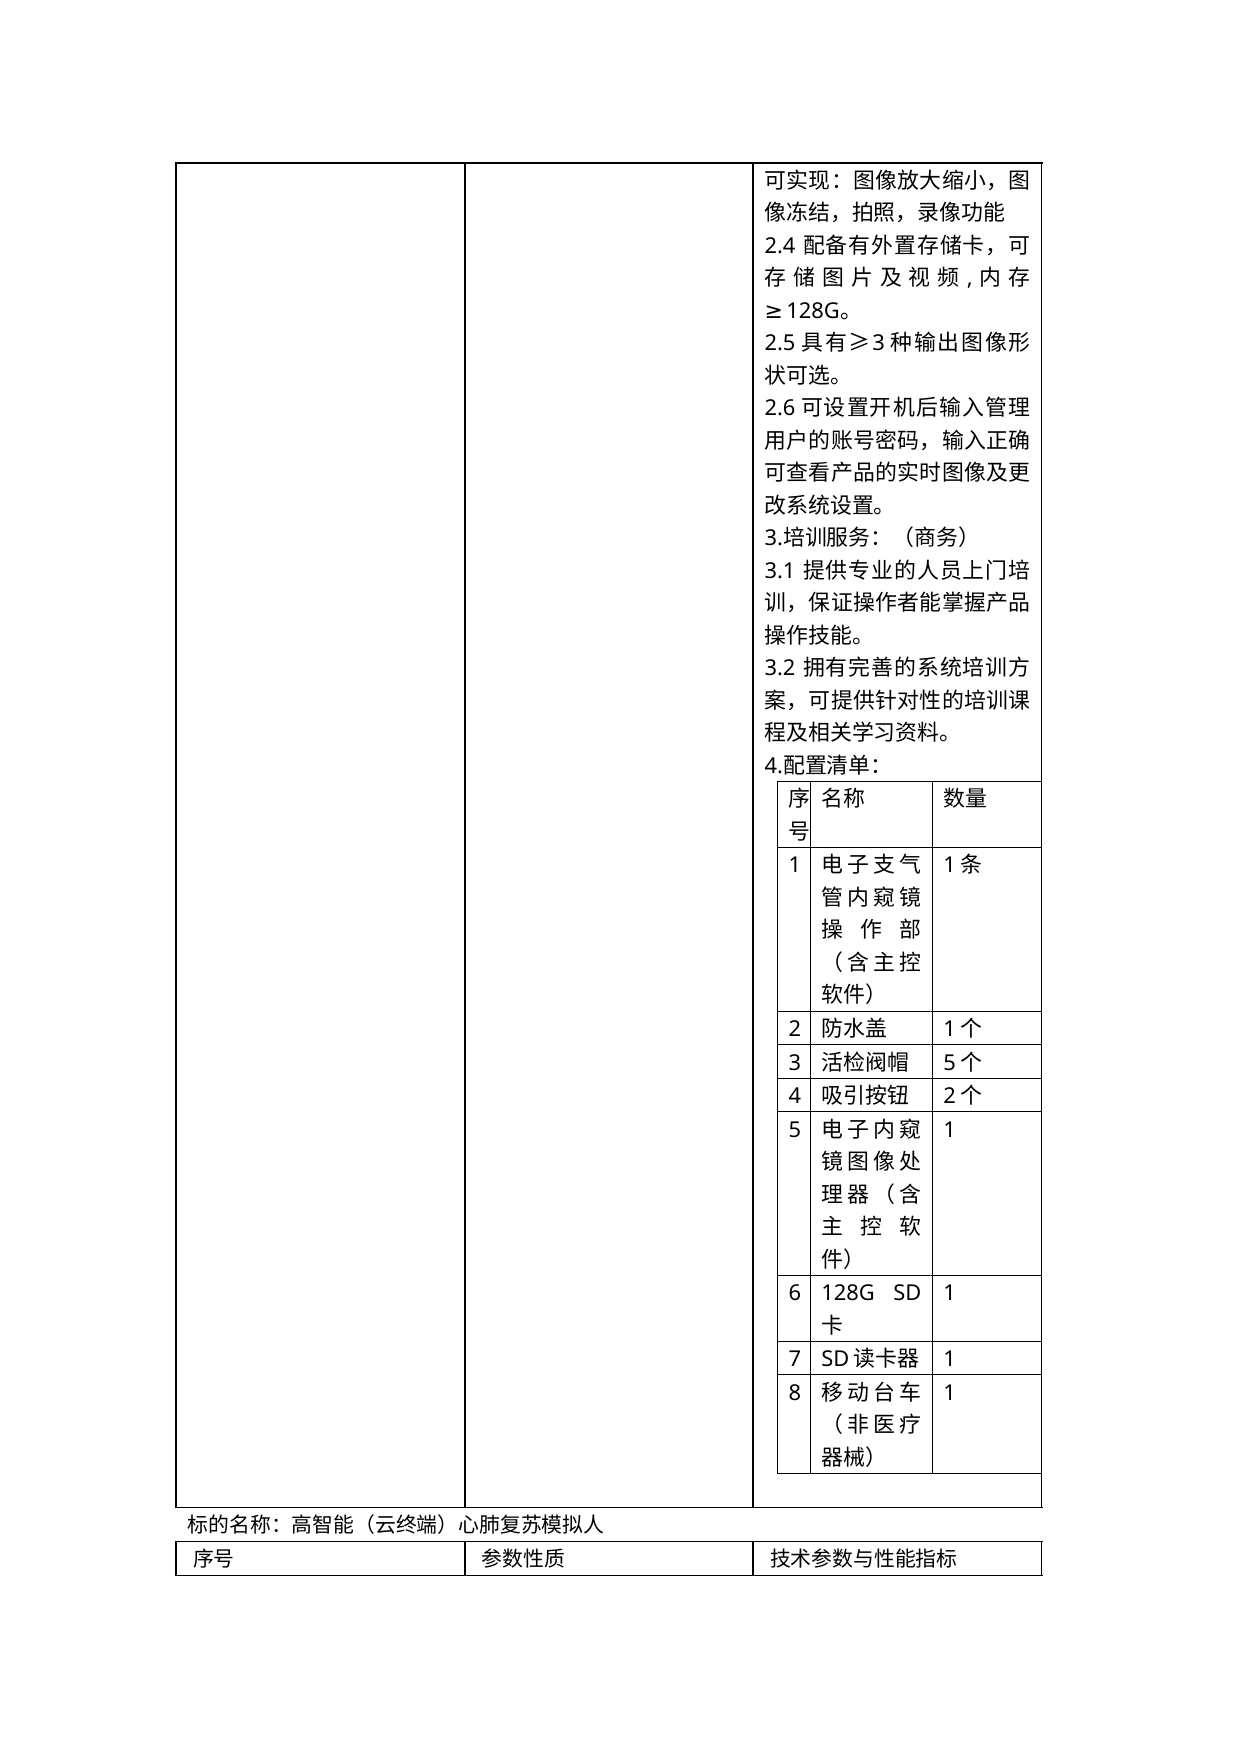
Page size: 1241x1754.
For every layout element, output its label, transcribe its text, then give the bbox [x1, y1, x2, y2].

table_cell 1 [177, 164, 464, 1506]
table_header 序号 [177, 1542, 464, 1574]
table_header 技术参数与性能指标 [754, 1542, 1041, 1574]
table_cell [754, 164, 1041, 1506]
table_cell ▲ [466, 164, 752, 1506]
table_header 参数性质 [466, 1542, 752, 1574]
text 标的名称：高智能（云终端）心肺复苏模拟人 [187, 1508, 1053, 1541]
